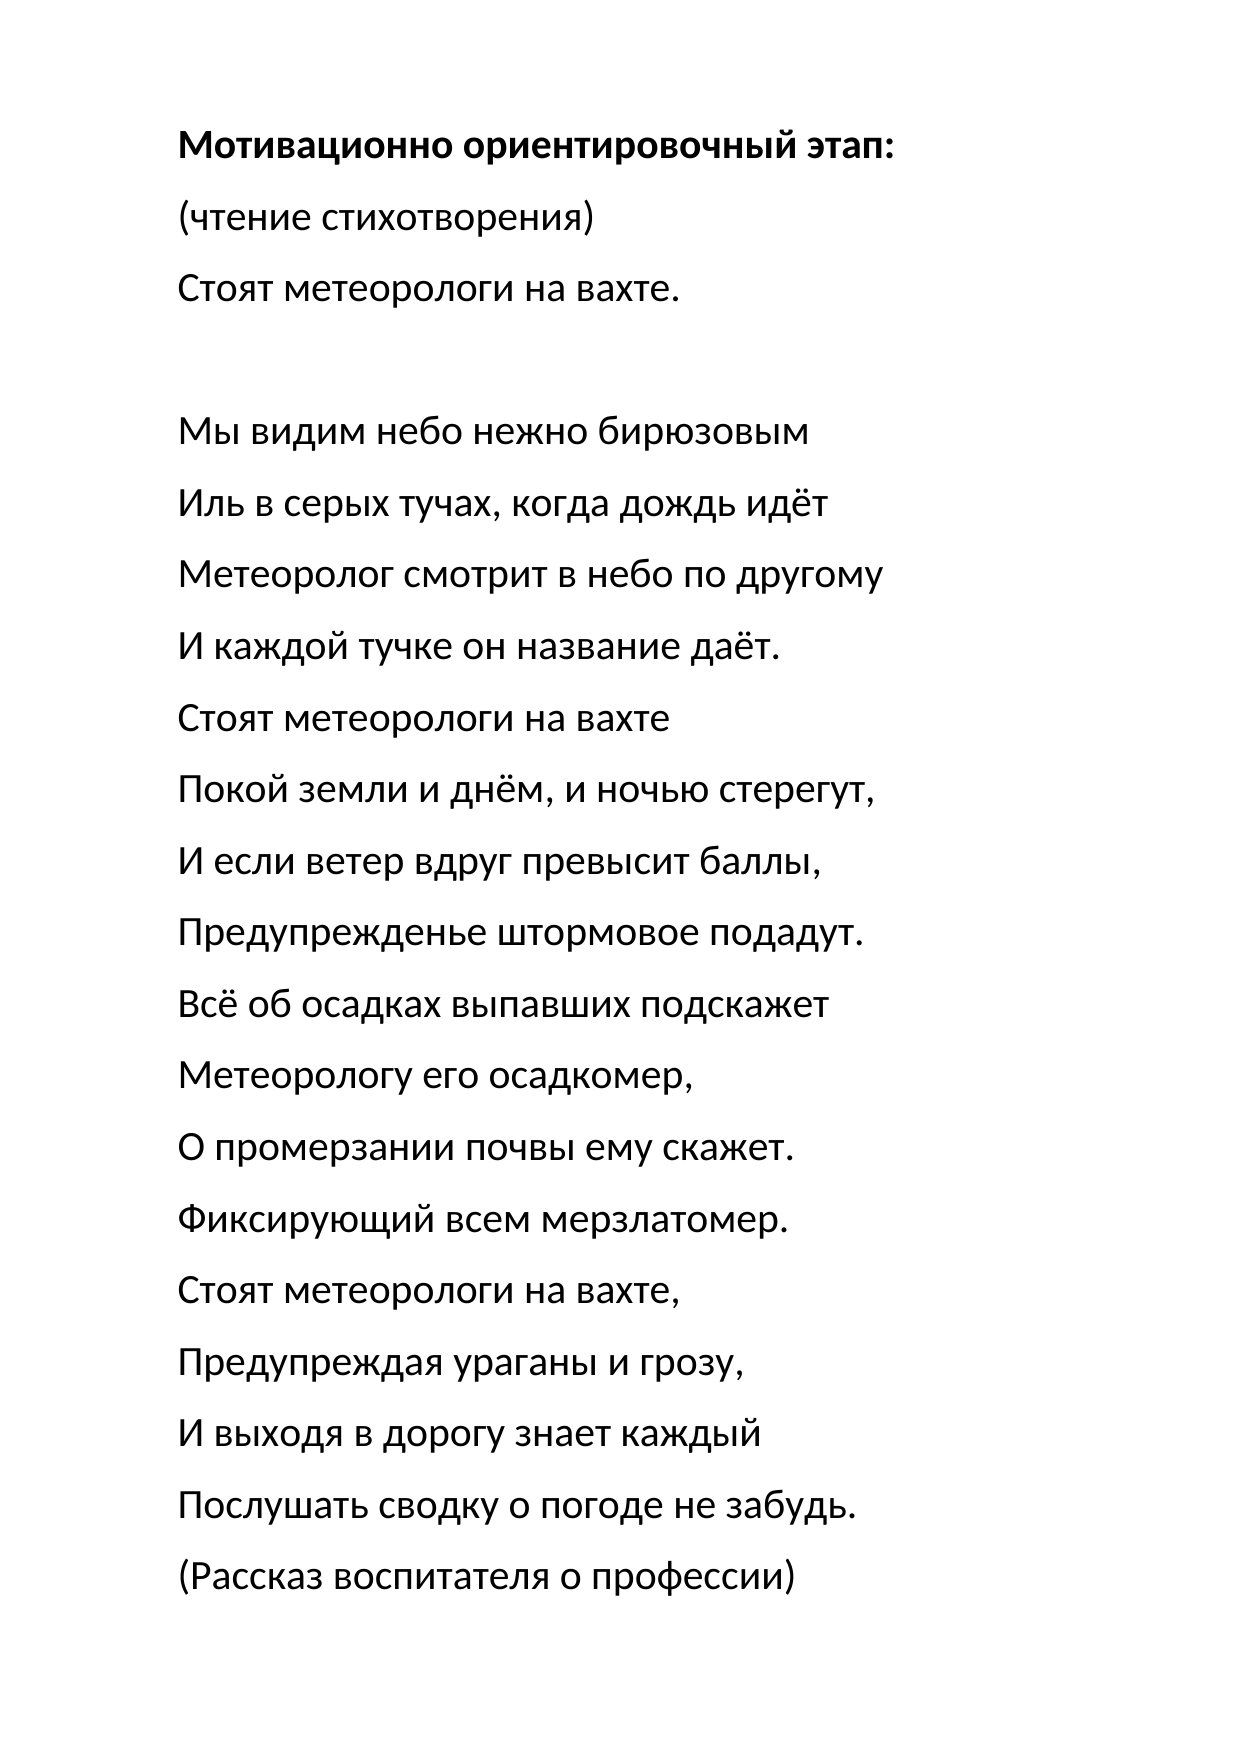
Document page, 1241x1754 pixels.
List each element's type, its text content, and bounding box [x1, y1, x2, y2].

text Фиксирующий всем мерзлатомер. [177, 1192, 1152, 1242]
text Предупрежденье штормовое подадут. [177, 905, 1152, 956]
text И если ветер вдруг превысит баллы, [177, 834, 1152, 884]
text Покой земли и днём, и ночью стерегут, [177, 762, 1152, 813]
text О промерзании почвы ему скажет. [177, 1120, 1152, 1171]
text Предупреждая ураганы и грозу, [177, 1335, 1152, 1386]
text Метеорологу его осадкомер, [177, 1048, 1152, 1099]
text Всё об осадках выпавших подскажет [177, 977, 1152, 1028]
text Стоят метеорологи на вахте, [177, 1263, 1152, 1314]
text Метеоролог смотрит в небо по другому [177, 547, 1152, 598]
text Иль в серых тучах, когда дождь идёт [177, 476, 1152, 527]
text Стоят метеорологи на вахте. [177, 261, 1152, 312]
text (чтение стихотворения) [177, 190, 1152, 241]
text И каждой тучке он название даёт. [177, 619, 1152, 670]
text (Рассказ воспитателя о профессии) [177, 1549, 1152, 1600]
text И выходя в дорогу знает каждый [177, 1406, 1152, 1457]
text Послушать сводку о погоде не забудь. [177, 1478, 1152, 1529]
text Стоят метеорологи на вахте [177, 691, 1152, 741]
text Мотивационно ориентировочный этап: [177, 118, 1152, 169]
text Мы видим небо нежно бирюзовым [177, 404, 1152, 455]
